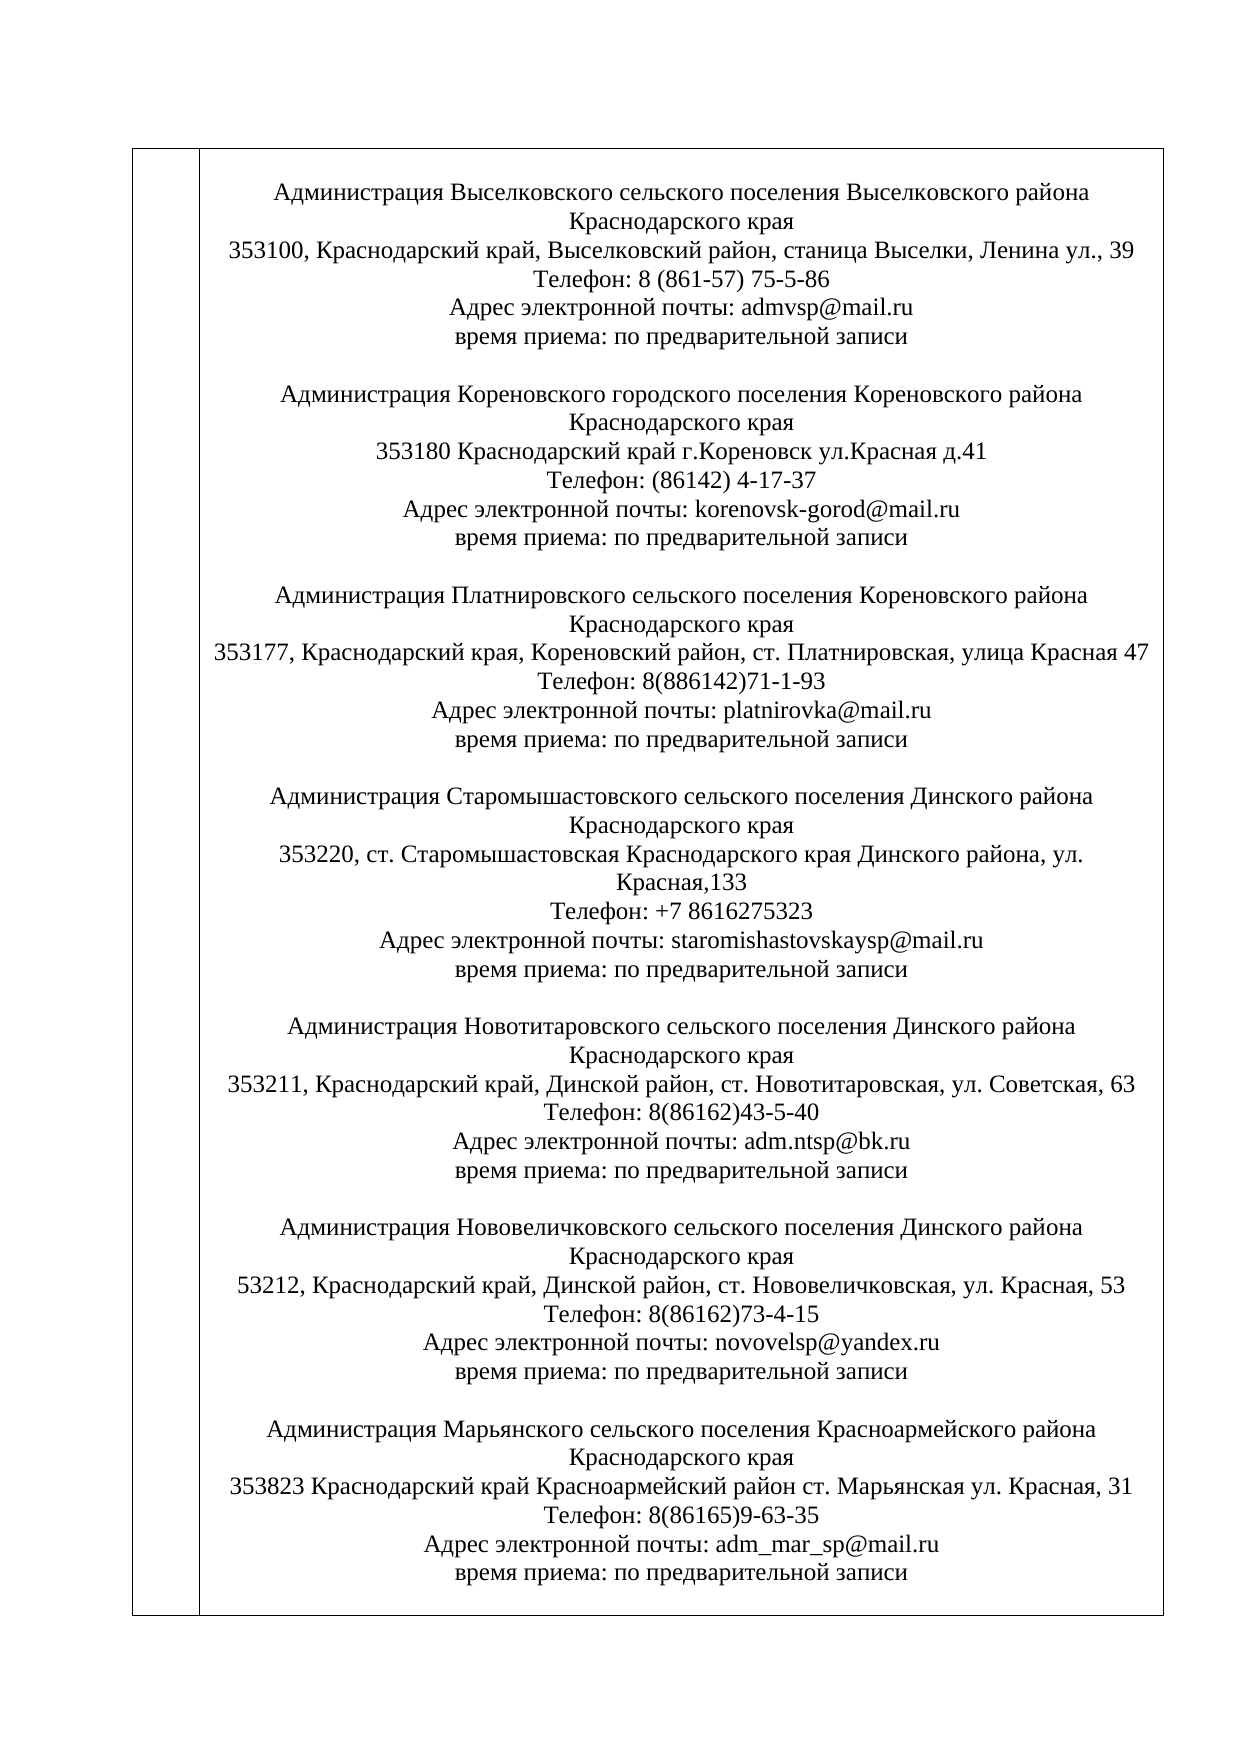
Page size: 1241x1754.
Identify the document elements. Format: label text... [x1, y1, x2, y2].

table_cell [200, 149, 1163, 1615]
table_cell 4 [133, 149, 199, 1615]
